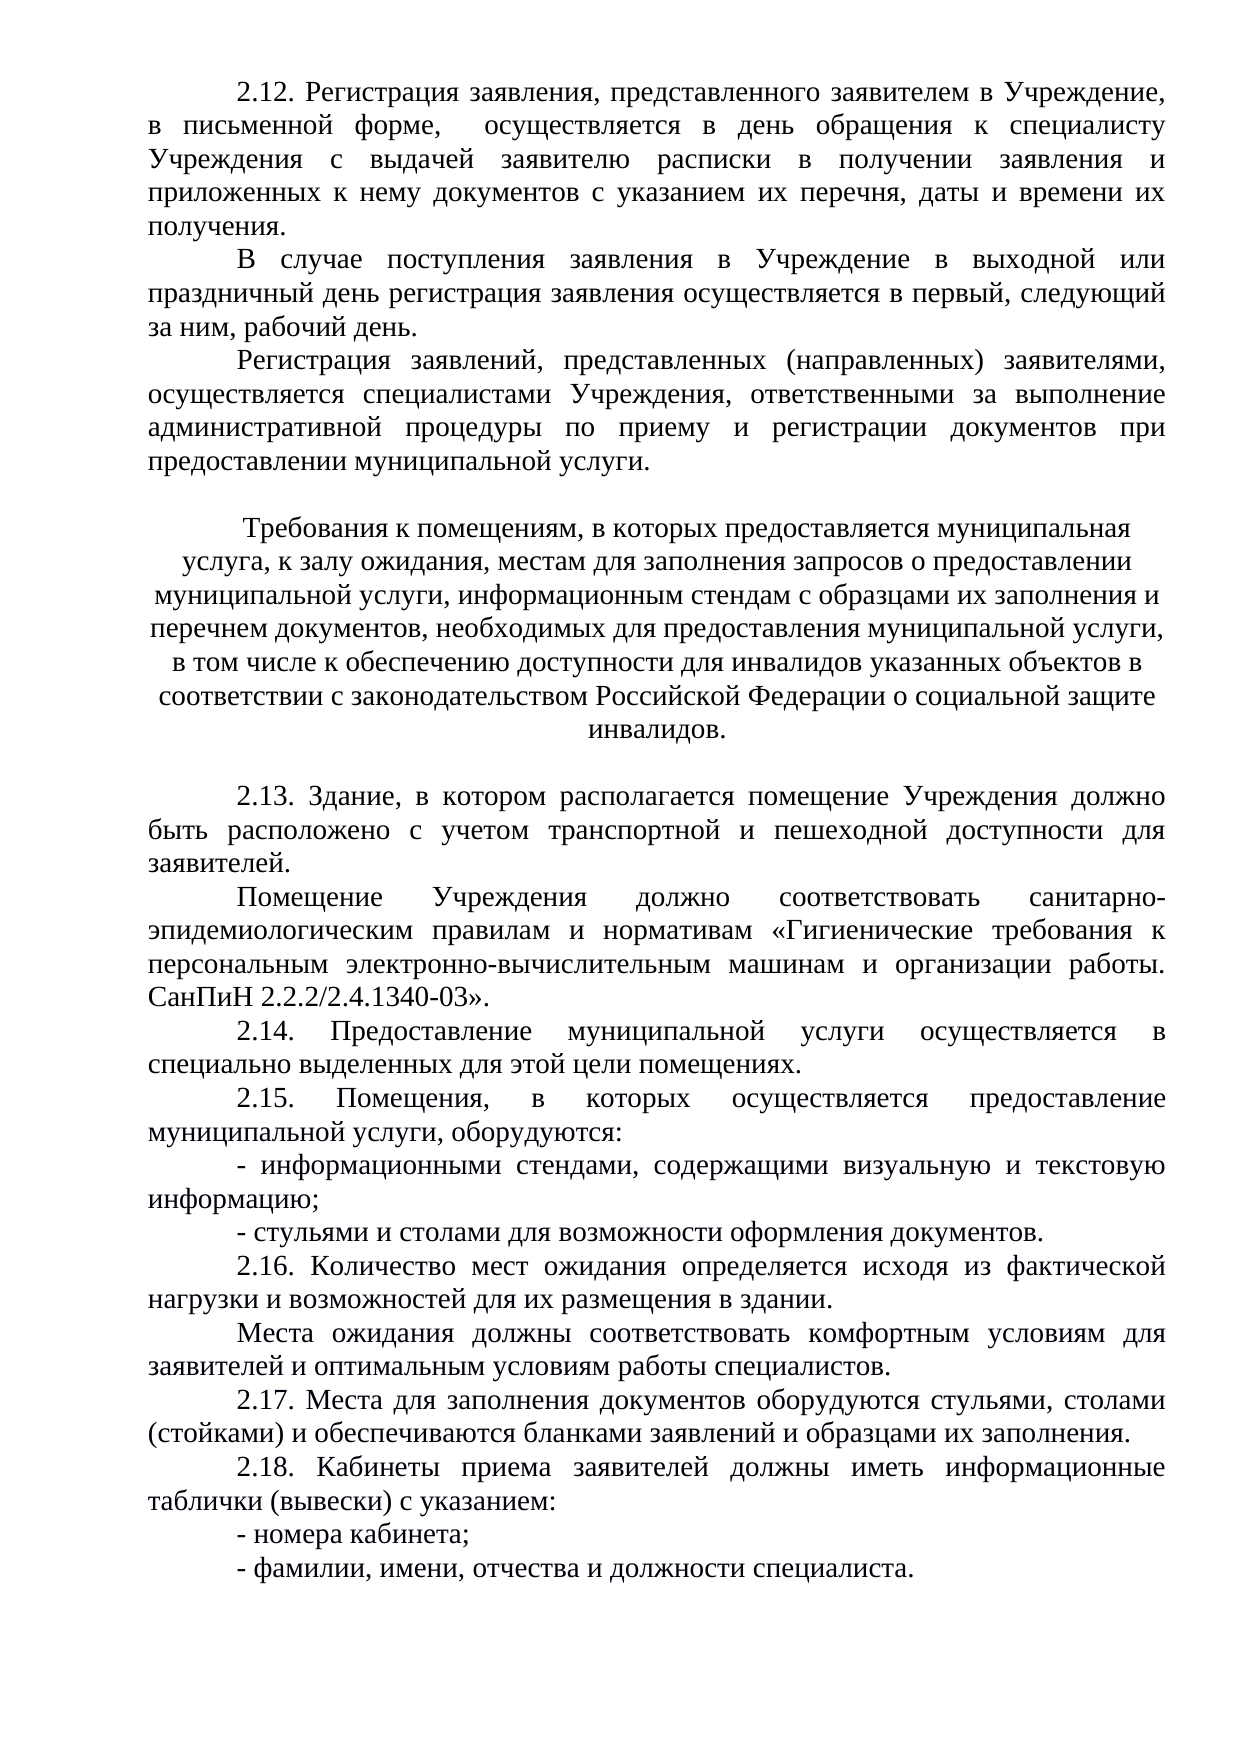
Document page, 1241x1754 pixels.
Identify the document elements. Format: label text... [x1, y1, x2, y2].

text 2.18. Кабинеты приема заявителей должны иметь информационные таблички (вывески) с указанием: [148, 1449, 1167, 1516]
text Требования к помещениям, в которых предоставляется муниципальная услуга, к залу ожидания, местам для заполнения запросов о предоставлении муниципальной услуги, информационным стендам с образцами их заполнения и перечнем документов, необходимых для предоставления муниципальной услуги, в том числе к обеспечению доступности для инвалидов указанных объектов в соответствии с законодательством Российской Федерации о социальной защите инвалидов. [148, 510, 1167, 745]
text 2.15. Помещения, в которых осуществляется предоставление муниципальной услуги, оборудуются: [148, 1080, 1167, 1147]
text 2.14. Предоставление муниципальной услуги осуществляется в специально выделенных для этой цели помещениях. [148, 1013, 1167, 1080]
text - информационными стендами, содержащими визуальную и текстовую информацию; [148, 1147, 1167, 1214]
text 2.13. Здание, в котором располагается помещение Учреждения должно быть расположено с учетом транспортной и пешеходной доступности для заявителей. [148, 778, 1167, 879]
text 2.16. Количество мест ожидания определяется исходя из фактической нагрузки и возможностей для их размещения в здании. [148, 1248, 1167, 1315]
text Места ожидания должны соответствовать комфортным условиям для заявителей и оптимальным условиям работы специалистов. [148, 1315, 1167, 1382]
text - стульями и столами для возможности оформления документов. [148, 1214, 1167, 1248]
text В случае поступления заявления в Учреждение в выходной или праздничный день регистрация заявления осуществляется в первый, следующий за ним, рабочий день. [148, 242, 1167, 342]
text - номера кабинета; [148, 1516, 1167, 1550]
text Регистрация заявлений, представленных (направленных) заявителями, осуществляется специалистами Учреждения, ответственными за выполнение административной процедуры по приему и регистрации документов при предоставлении муниципальной услуги. [148, 342, 1167, 476]
text 2.12. Регистрация заявления, представленного заявителем в Учреждение, в письменной форме, осуществляется в день обращения к специалисту Учреждения с выдачей заявителю расписки в получении заявления и приложенных к нему документов с указанием их перечня, даты и времени их получения. [148, 74, 1167, 242]
text - фамилии, имени, отчества и должности специалиста. [148, 1550, 1167, 1583]
text 2.17. Места для заполнения документов оборудуются стульями, столами (стойками) и обеспечиваются бланками заявлений и образцами их заполнения. [148, 1382, 1167, 1449]
text Помещение Учреждения должно соответствовать санитарно-эпидемиологическим правилам и нормативам «Гигиенические требования к персональным электронно-вычислительным машинам и организации работы. СанПиН 2.2.2/2.4.1340-03». [148, 879, 1167, 1013]
